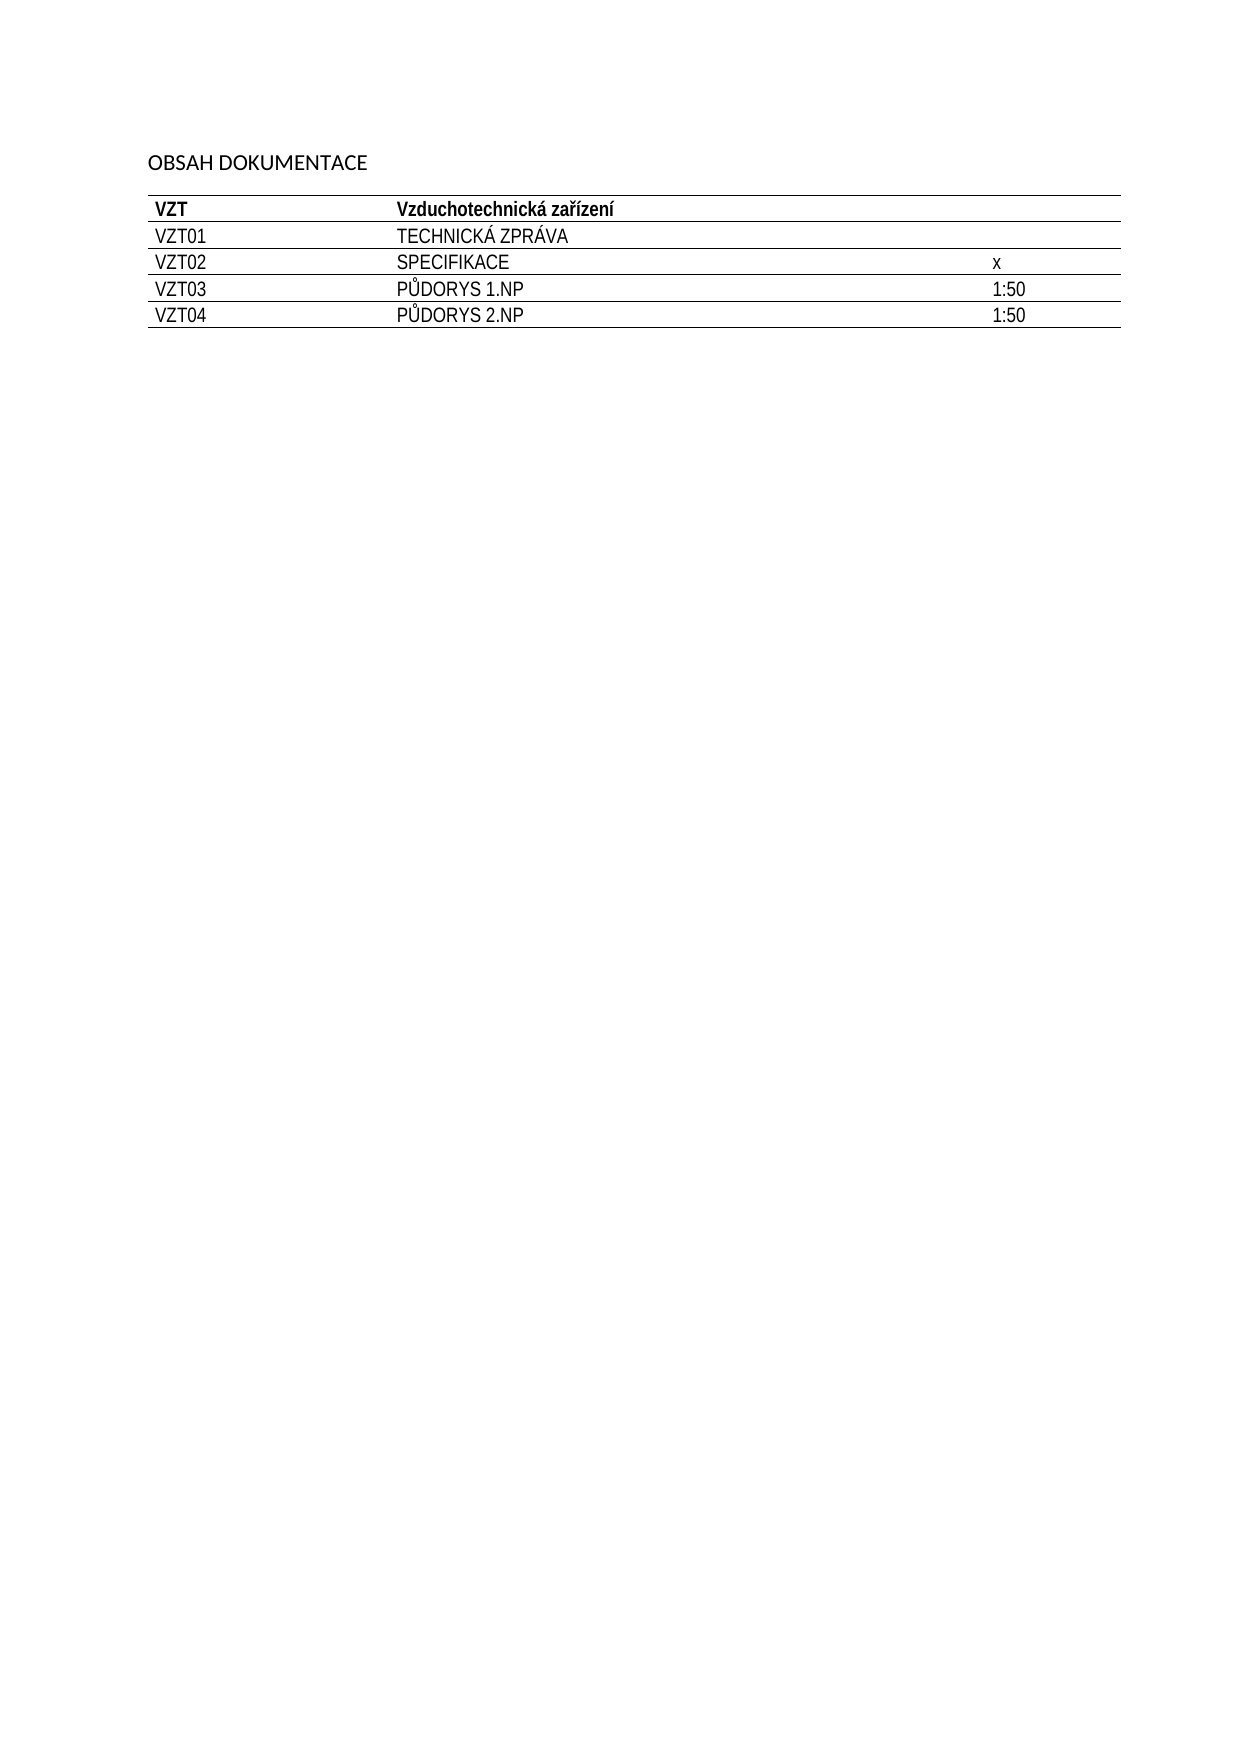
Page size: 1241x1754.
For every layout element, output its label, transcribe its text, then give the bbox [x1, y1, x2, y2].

table_cell VZT02 [148, 249, 389, 274]
table_cell VZT03 [148, 275, 389, 301]
table_cell [985, 222, 1121, 248]
text OBSAH DOKUMENTACE [148, 148, 1093, 176]
table_cell PŮDORYS 2.NP [389, 302, 985, 327]
table_cell VZT04 [148, 302, 389, 327]
table_cell 1:50 [985, 275, 1121, 301]
table_header [985, 196, 1121, 221]
table_cell VZT01 [148, 222, 389, 248]
table_cell 1:50 [985, 302, 1121, 327]
table_header VZT [148, 196, 389, 221]
table_cell TECHNICKÁ ZPRÁVA [389, 222, 985, 248]
table_cell PŮDORYS 1.NP [389, 275, 985, 301]
table_header Vzduchotechnická zařízení [389, 196, 985, 221]
table_cell x [985, 249, 1121, 274]
table_cell SPECIFIKACE [389, 249, 985, 274]
